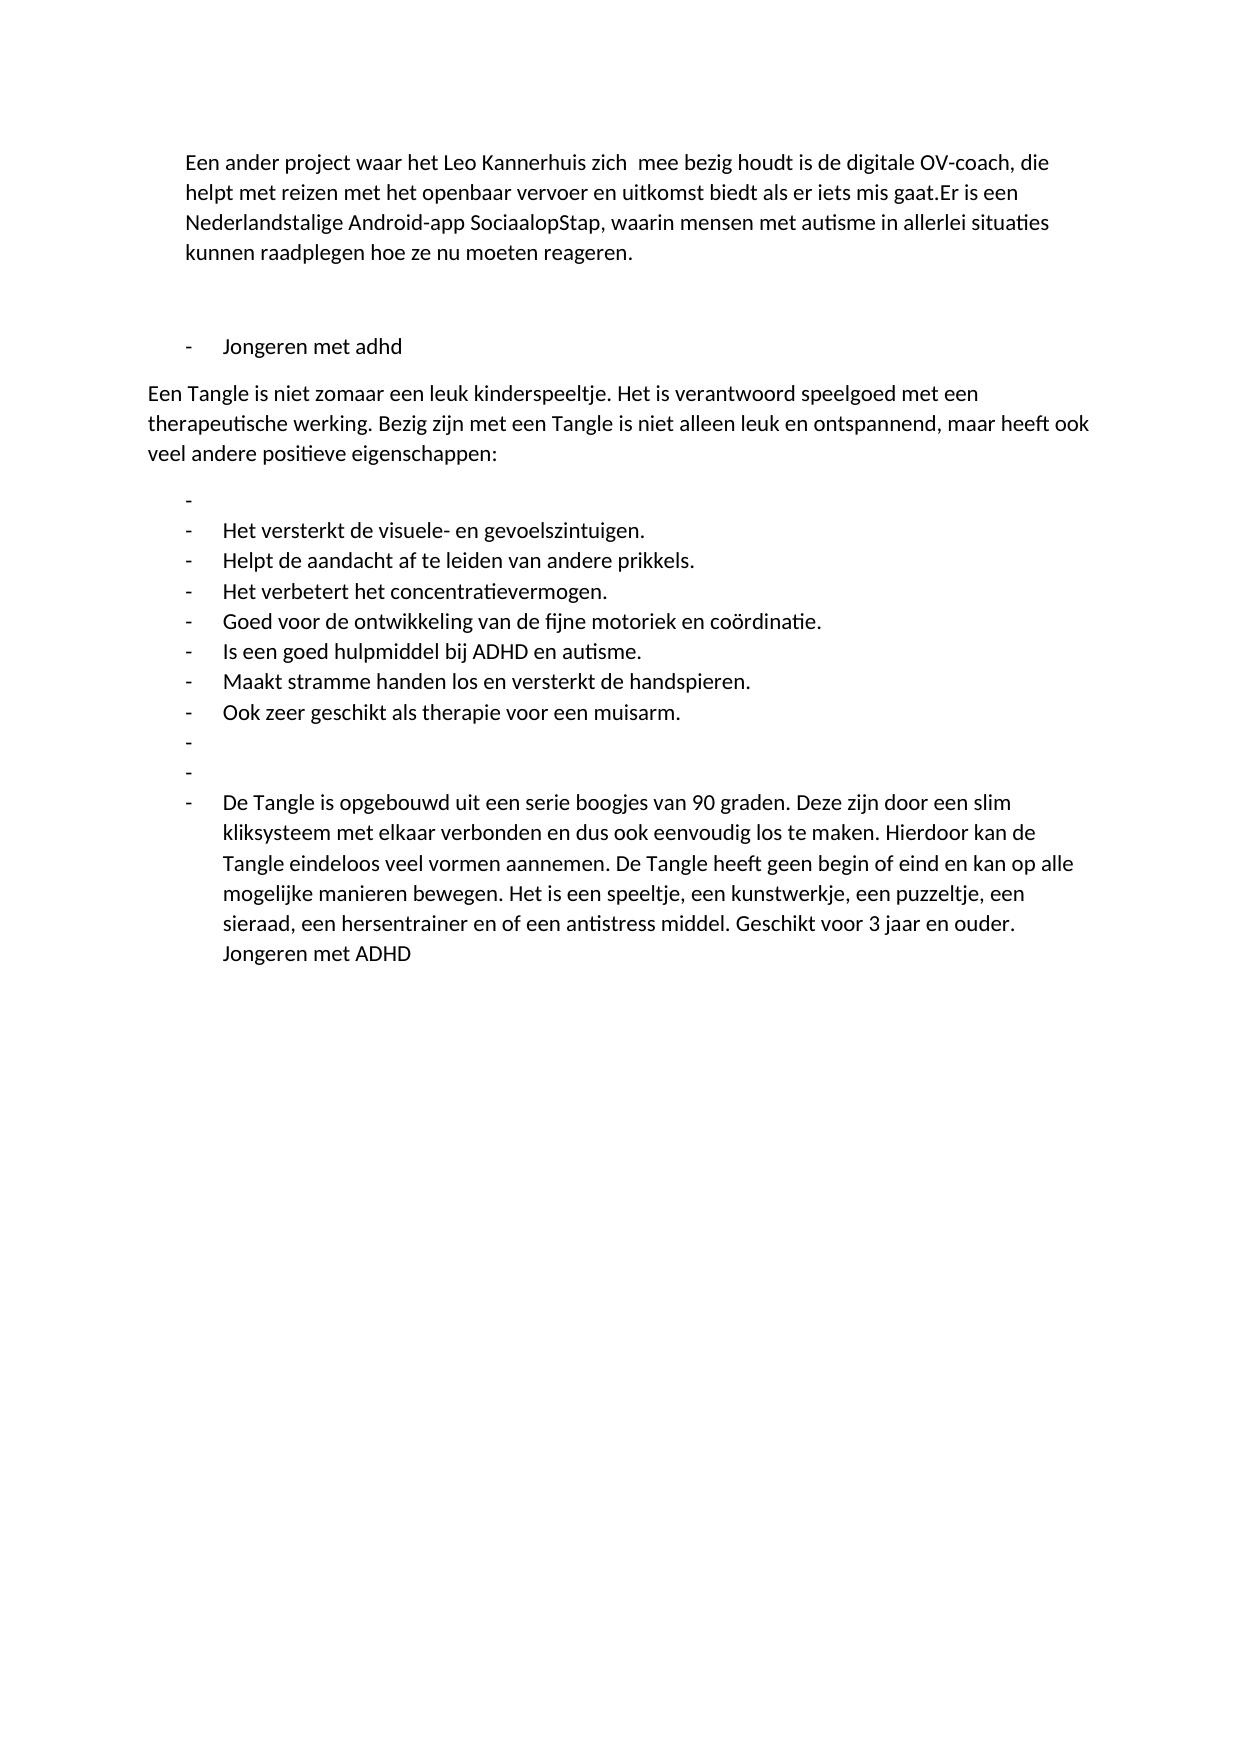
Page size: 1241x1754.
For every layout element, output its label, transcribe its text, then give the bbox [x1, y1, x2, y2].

list Het verbetert het concentratievermogen. [185, 577, 1093, 605]
list De Tangle is opgebouwd uit een serie boogjes van 90 graden. Deze zijn door een slim kliksysteem met elkaar verbonden en dus ook eenvoudig los te maken. Hierdoor kan de Tangle eindeloos veel vormen aannemen. De Tangle heeft geen begin of eind en kan op alle mogelijke manieren bewegen. Het is een speeltje, een kunstwerkje, een puzzeltje, een sieraad, een hersentrainer en of een antistress middel. Geschikt voor 3 jaar en ouder. Jongeren met ADHD [185, 788, 1093, 967]
list Het versterkt de visuele- en gevoelszintuigen. [185, 516, 1093, 544]
list Goed voor de ontwikkeling van de fijne motoriek en coördinatie. [185, 607, 1093, 635]
text Een ander project waar het Leo Kannerhuis zich mee bezig houdt is de digitale OV-coach, die helpt met reizen met het openbaar vervoer en uitkomst biedt als er iets mis gaat.Er is een Nederlandstalige Android-app SociaalopStap, waarin mensen met autisme in allerlei situaties kunnen raadplegen hoe ze nu moeten reageren. [185, 148, 1093, 266]
list Helpt de aandacht af te leiden van andere prikkels. [185, 547, 1093, 574]
text Een Tangle is niet zomaar een leuk kinderspeeltje. Het is verantwoord speelgoed met een therapeutische werking. Bezig zijn met een Tangle is niet alleen leuk en ontspannend, maar heeft ook veel andere positieve eigenschappen: [148, 379, 1093, 467]
list Maakt stramme handen los en versterkt de handspieren. [185, 667, 1093, 695]
list Jongeren met adhd [185, 332, 1093, 360]
list Ook zeer geschikt als therapie voor een muisarm. [185, 698, 1093, 726]
list Is een goed hulpmiddel bij ADHD en autisme. [185, 637, 1093, 665]
